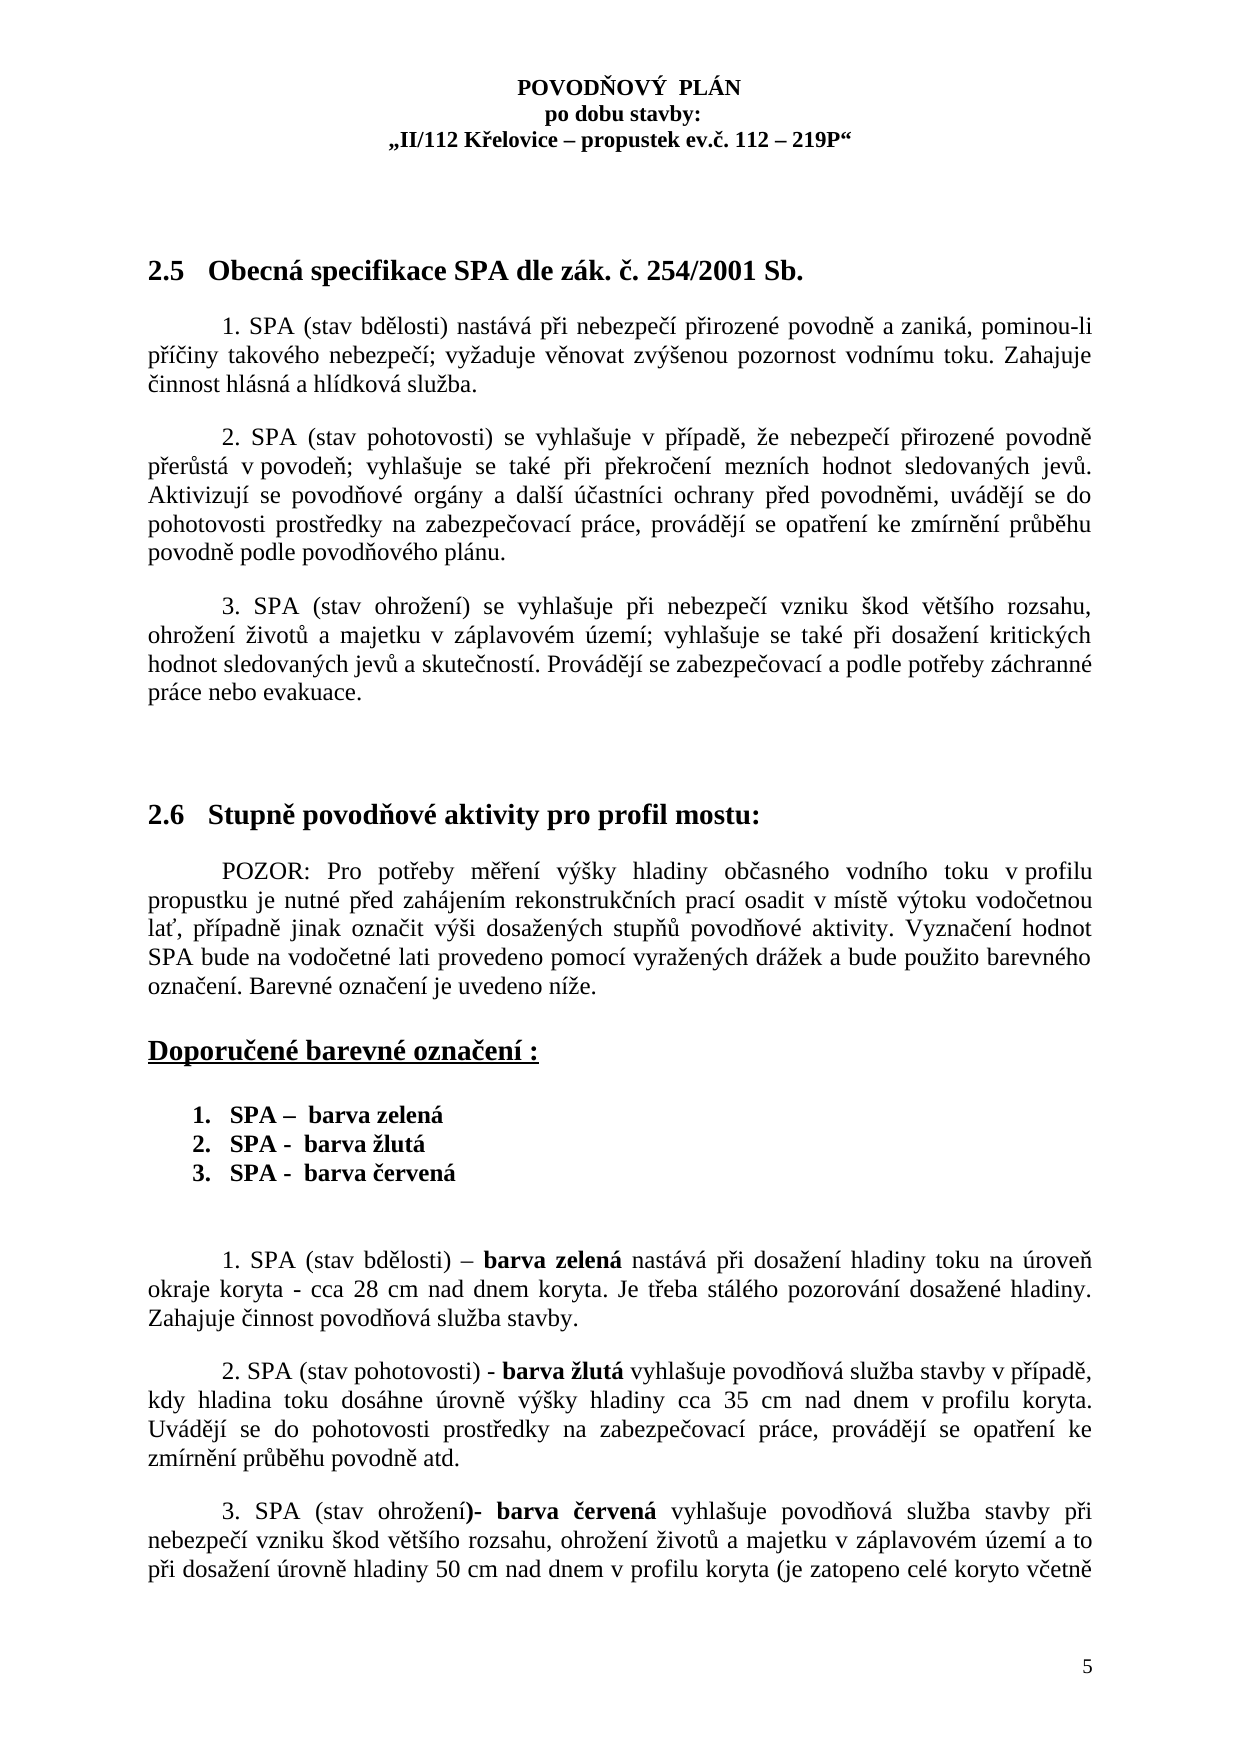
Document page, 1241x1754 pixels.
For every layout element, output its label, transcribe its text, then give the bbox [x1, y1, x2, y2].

list SPA – barva zelená [192, 1100, 1092, 1129]
subtitle Obecná specifikace SPA dle zák. č. 254/2001 Sb. [148, 253, 1092, 286]
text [148, 1496, 1092, 1583]
subtitle Stupně povodňové aktivity pro profil mostu: [148, 797, 1092, 831]
text 2. SPA (stav pohotovosti) - barva žlutá vyhlašuje povodňová služba stavby v případě, kdy hladina toku dosáhne úrovně výšky hladiny cca 35 cm nad dnem v profilu koryta. Uvádějí se do pohotovosti prostředky na zabezpečovací práce, provádějí se opatření ke zmírnění průběhu povodně atd. [148, 1356, 1092, 1471]
text 2. SPA (stav pohotovosti) se vyhlašuje v případě, že nebezpečí přirozené povodně přerůstá v povodeň; vyhlašuje se také při překročení mezních hodnot sledovaných jevů. Aktivizují se povodňové orgány a další účastníci ochrany před povodněmi, uvádějí se do pohotovosti prostředky na zabezpečovací práce, provádějí se opatření ke zmírnění průběhu povodně podle povodňového plánu. [148, 422, 1092, 566]
text 3. SPA (stav ohrožení) se vyhlašuje při nebezpečí vzniku škod většího rozsahu, ohrožení životů a majetku v záplavovém území; vyhlašuje se také při dosažení kritických hodnot sledovaných jevů a skutečností. Provádějí se zabezpečovací a podle potřeby záchranné práce nebo evakuace. [148, 591, 1092, 706]
list SPA - barva žlutá [192, 1129, 1092, 1158]
list SPA - barva červená [192, 1158, 1092, 1187]
text 1. SPA (stav bdělosti) nastává při nebezpečí přirozené povodně a zaniká, pominou-li příčiny takového nebezpečí; vyžaduje věnovat zvýšenou pozornost vodnímu toku. Zahajuje činnost hlásná a hlídková služba. [148, 311, 1092, 397]
text POZOR: Pro potřeby měření výšky hladiny občasného vodního toku v profilu propustku je nutné před zahájením rekonstrukčních prací osadit v místě výtoku vodočetnou lať, případně jinak označit výši dosažených stupňů povodňové aktivity. Vyznačení hodnot SPA bude na vodočetné lati provedeno pomocí vyražených drážek a bude použito barevného označení. Barevné označení je uvedeno níže. [148, 856, 1092, 1000]
text 1. SPA (stav bdělosti) – barva zelená nastává při dosažení hladiny toku na úroveň okraje koryta - cca 28 cm nad dnem koryta. Je třeba stálého pozorování dosažené hladiny. Zahajuje činnost povodňová služba stavby. [148, 1245, 1092, 1331]
text Doporučené barevné označení : [148, 1033, 1092, 1067]
